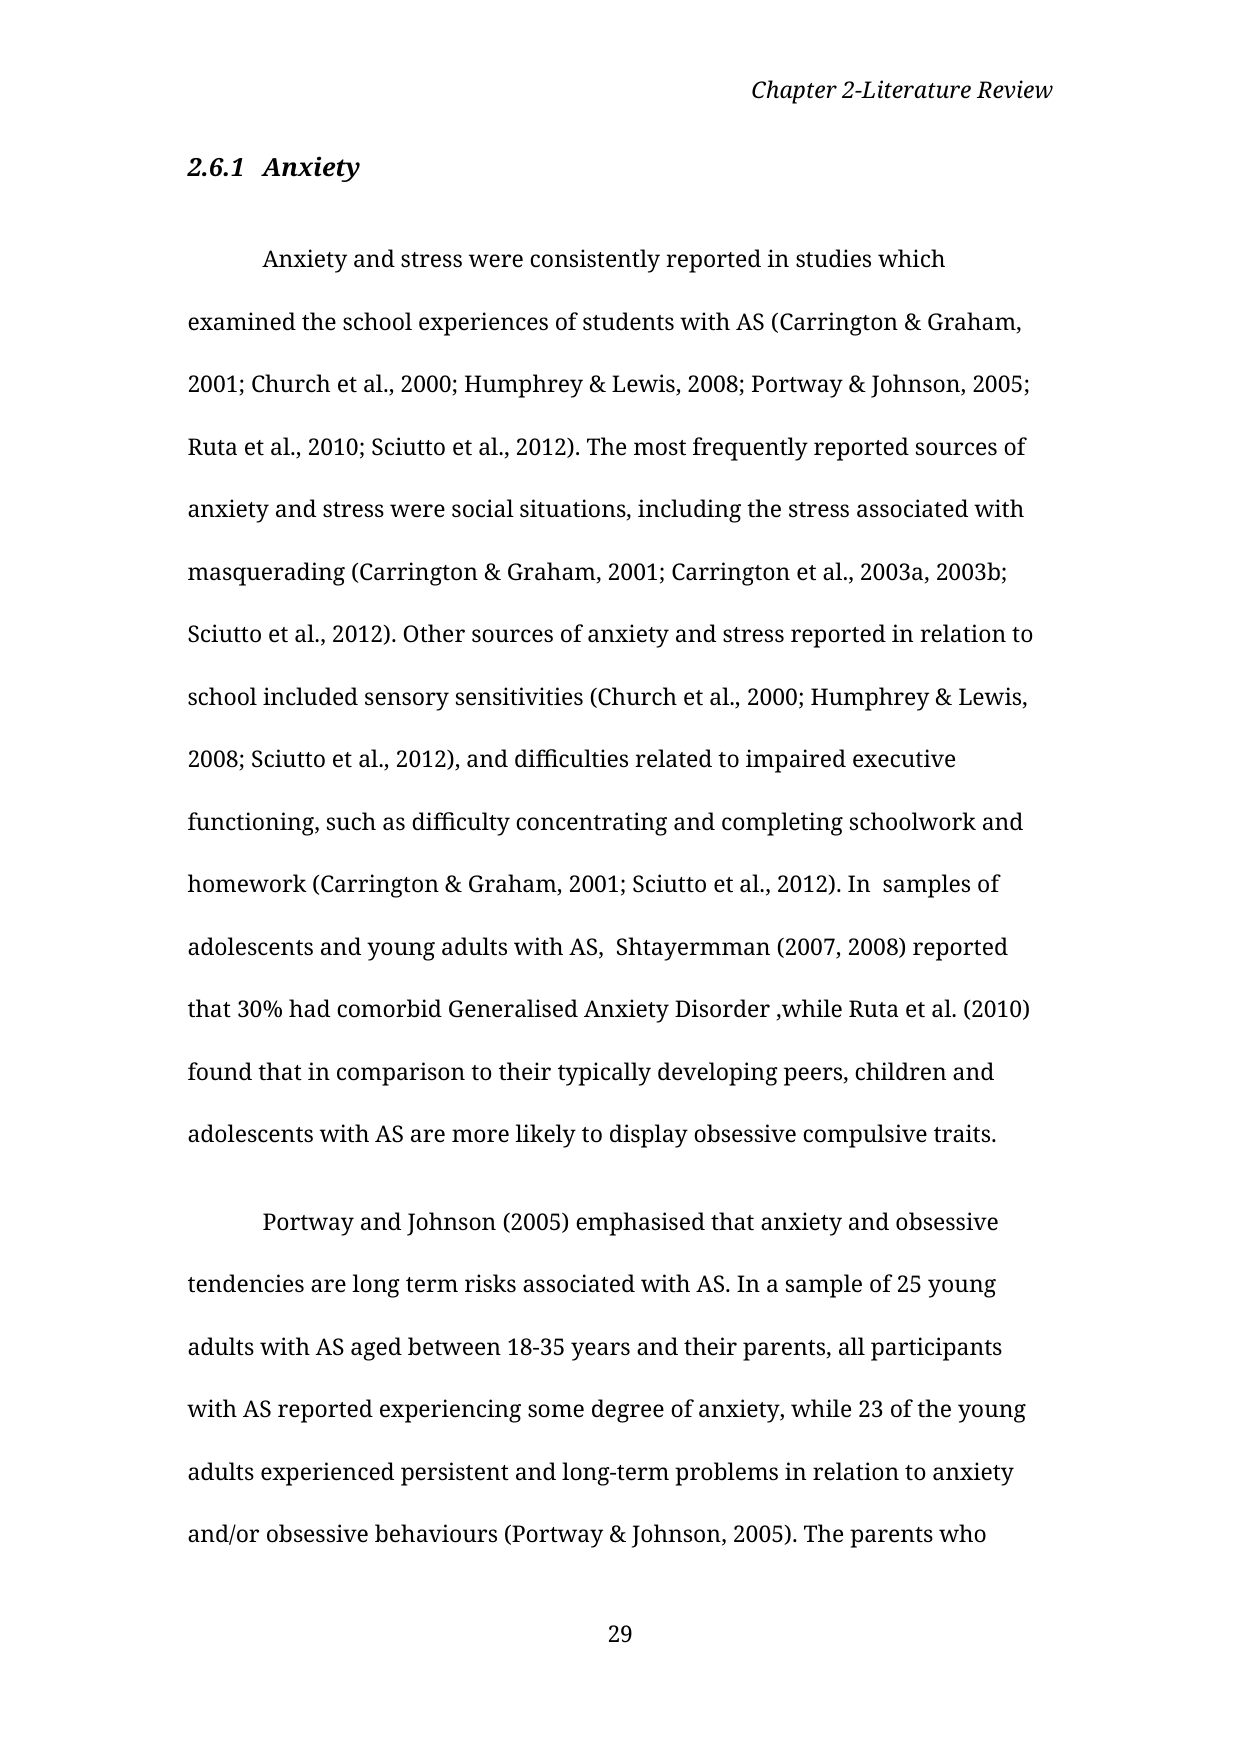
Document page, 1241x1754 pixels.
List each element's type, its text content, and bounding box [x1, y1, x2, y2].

text Anxiety and stress were consistently reported in studies which examined the school experiences of students with AS (Carrington & Graham, 2001; Church et al., 2000; Humphrey & Lewis, 2008; Portway & Johnson, 2005; Ruta et al., 2010; Sciutto et al., 2012). The most frequently reported sources of anxiety and stress were social situations, including the stress associated with masquerading (Carrington & Graham, 2001; Carrington et al., 2003a, 2003b; Sciutto et al., 2012). Other sources of anxiety and stress reported in relation to school included sensory sensitivities (Church et al., 2000; Humphrey & Lewis, 2008; Sciutto et al., 2012), and difficulties related to impaired executive functioning, such as difficulty concentrating and completing schoolwork and homework (Carrington & Graham, 2001; Sciutto et al., 2012). In samples of adolescents and young adults with AS, Shtayermman (2007, 2008) reported that 30% had comorbid Generalised Anxiety Disorder ,while Ruta et al. (2010) found that in comparison to their typically developing peers, children and adolescents with AS are more likely to display obsessive compulsive traits. [187, 243, 1053, 1149]
subtitle Anxiety [187, 150, 1053, 184]
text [187, 1206, 1053, 1549]
